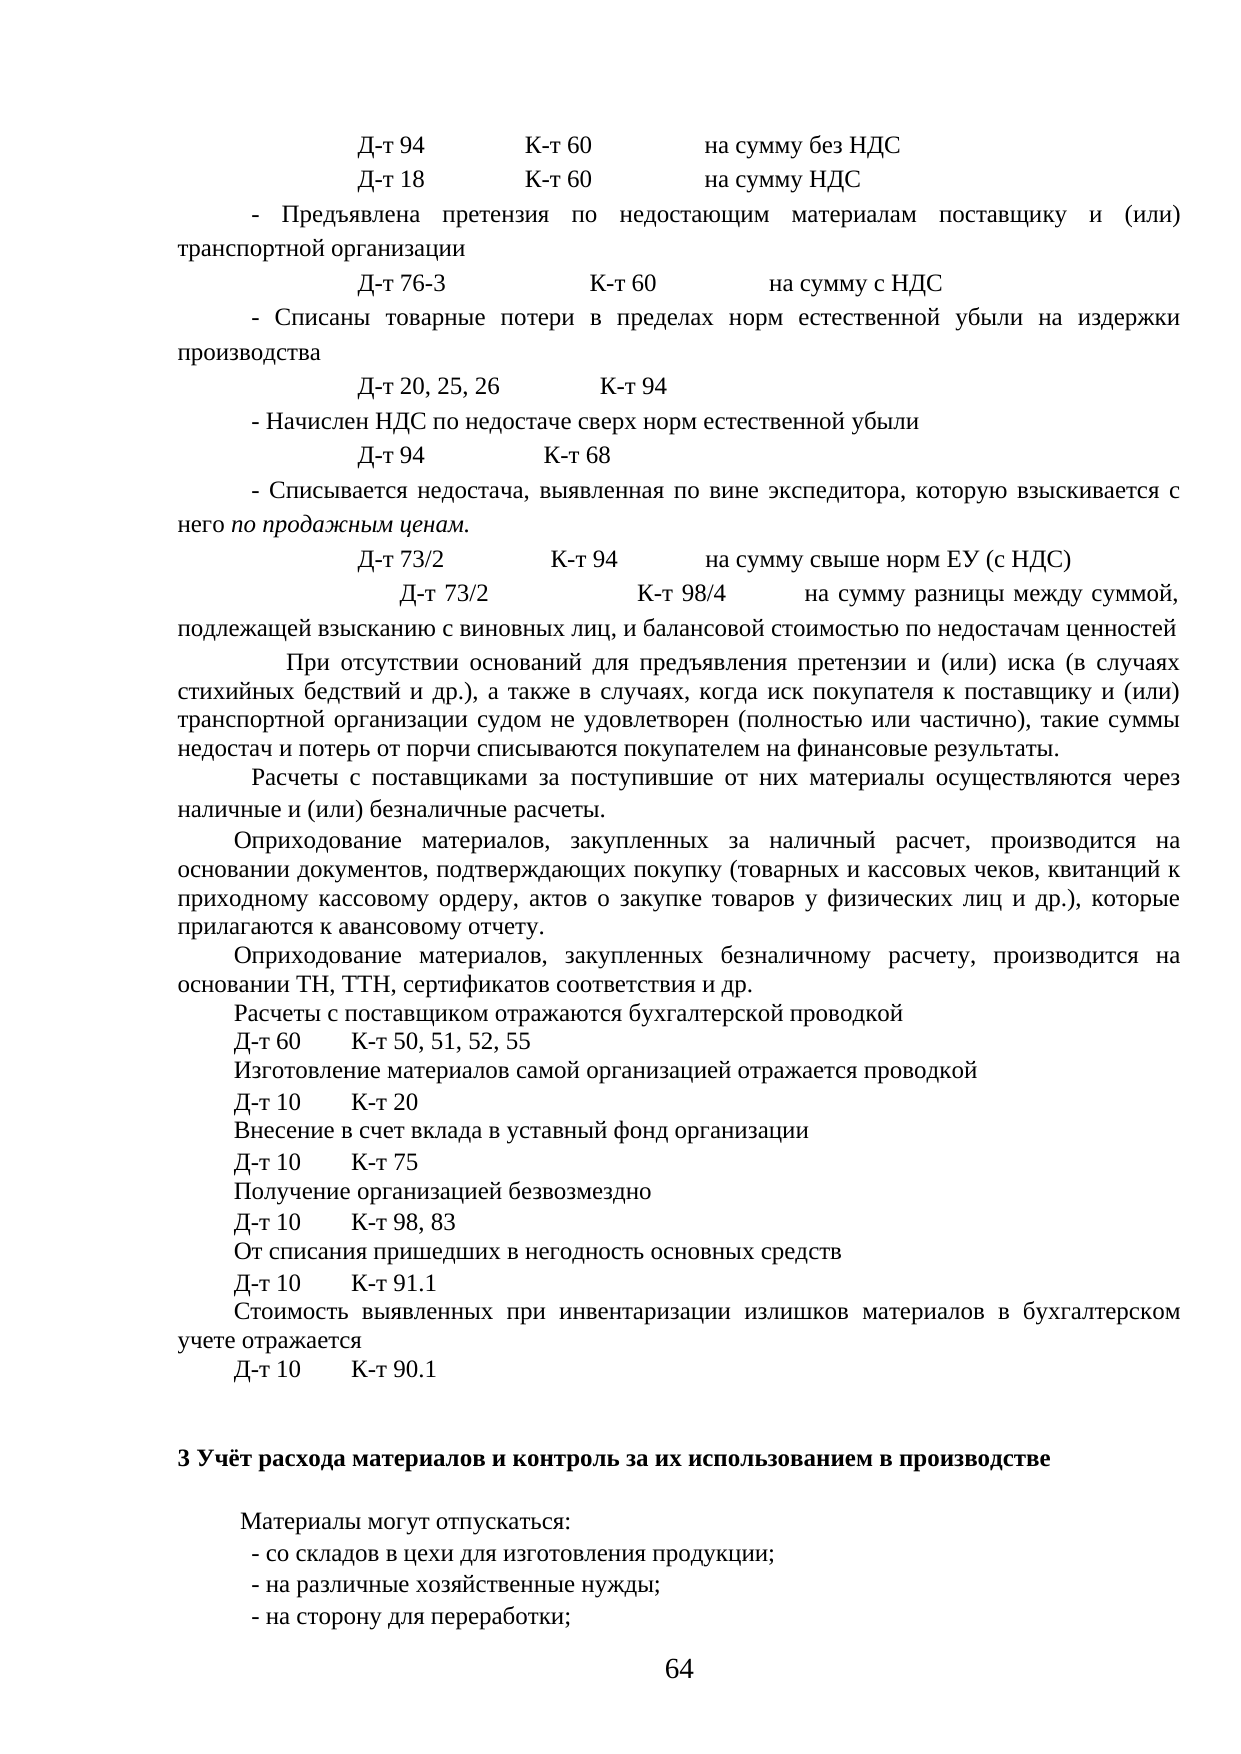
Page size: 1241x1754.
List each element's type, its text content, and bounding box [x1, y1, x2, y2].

text Внесение в счет вклада в уставный фонд организации [177, 1116, 1181, 1144]
text От списания пришедших в негодность основных средств [177, 1236, 1181, 1265]
text Стоимость выявленных при инвентаризации излишков материалов в бухгалтерском учете отражается [177, 1296, 1181, 1354]
text - на сторону для переработки; [177, 1601, 1181, 1629]
text Расчеты с поставщиками за поступившие от них материалы осуществляются через наличные и (или) безналичные расчеты. [177, 762, 1181, 822]
text При отсутствии оснований для предъявления претензии и (или) иска (в случаях стихийных бедствий и др.), а также в случаях, когда иск покупателя к поставщику и (или) транспортной организации судом не удовлетворен (полностью или частично), такие суммы недостач и потерь от порчи списываются покупателем на финансовые результаты. [177, 647, 1181, 762]
text Оприходование материалов, закупленных безналичному расчету, производится на основании ТН, ТТН, сертификатов соответствия и др. [177, 940, 1181, 998]
text Д-т 10 К-т 98, 83 [177, 1207, 1181, 1236]
text - на различные хозяйственные нужды; [177, 1569, 1181, 1598]
text Получение организацией безвозмездно [177, 1176, 1181, 1204]
text Д-т 94 К-т 68 [177, 440, 1181, 469]
text - Начислен НДС по недостаче сверх норм естественной убыли [177, 406, 1181, 434]
text - Списывается недостача, выявленная по вине экспедитора, которую взыскивается с него по продажным ценам. [177, 475, 1181, 538]
text - Списаны товарные потери в пределах норм естественной убыли на издержки производства [177, 302, 1181, 366]
text Д-т 10 К-т 20 [177, 1087, 1181, 1116]
text Д-т 60 К-т 50, 51, 52, 55 [177, 1026, 1181, 1055]
text - со складов в цехи для изготовления продукции; [177, 1538, 1181, 1566]
text Д-т 20, 25, 26 К-т 94 [177, 371, 1181, 400]
text Д-т 94 К-т 60 на сумму без НДС [177, 130, 1181, 159]
text Материалы могут отпускаться: [177, 1506, 1181, 1535]
text 3 Учёт расхода материалов и контроль за их использованием в производстве [177, 1443, 1181, 1472]
text Оприходование материалов, закупленных за наличный расчет, производится на основании документов, подтверждающих покупку (товарных и кассовых чеков, квитанций к приходному кассовому ордеру, актов о закупке товаров у физических лиц и др.), которые прилагаются к авансовому отчету. [177, 825, 1181, 940]
text Изготовление материалов самой организацией отражается проводкой [177, 1055, 1181, 1084]
text Д-т 10 К-т 75 [177, 1147, 1181, 1176]
text Д-т 10 К-т 90.1 [177, 1354, 1181, 1383]
text - Предъявлена претензия по недостающим материалам поставщику и (или) транспортной организации [177, 199, 1181, 262]
text Д-т 76-3 К-т 60 на сумму с НДС [177, 268, 1181, 297]
text Д-т 18 К-т 60 на сумму НДС [177, 164, 1181, 193]
text Д-т 73/2 К-т 98/4 на сумму разницы между суммой, подлежащей взысканию с виновных лиц, и балансовой стоимостью по недостачам ценностей [177, 578, 1181, 641]
text Д-т 73/2 К-т 94 на сумму свыше норм ЕУ (с НДС) [177, 544, 1181, 572]
text Д-т 10 К-т 91.1 [177, 1268, 1181, 1296]
text Расчеты с поставщиком отражаются бухгалтерской проводкой [177, 998, 1181, 1026]
